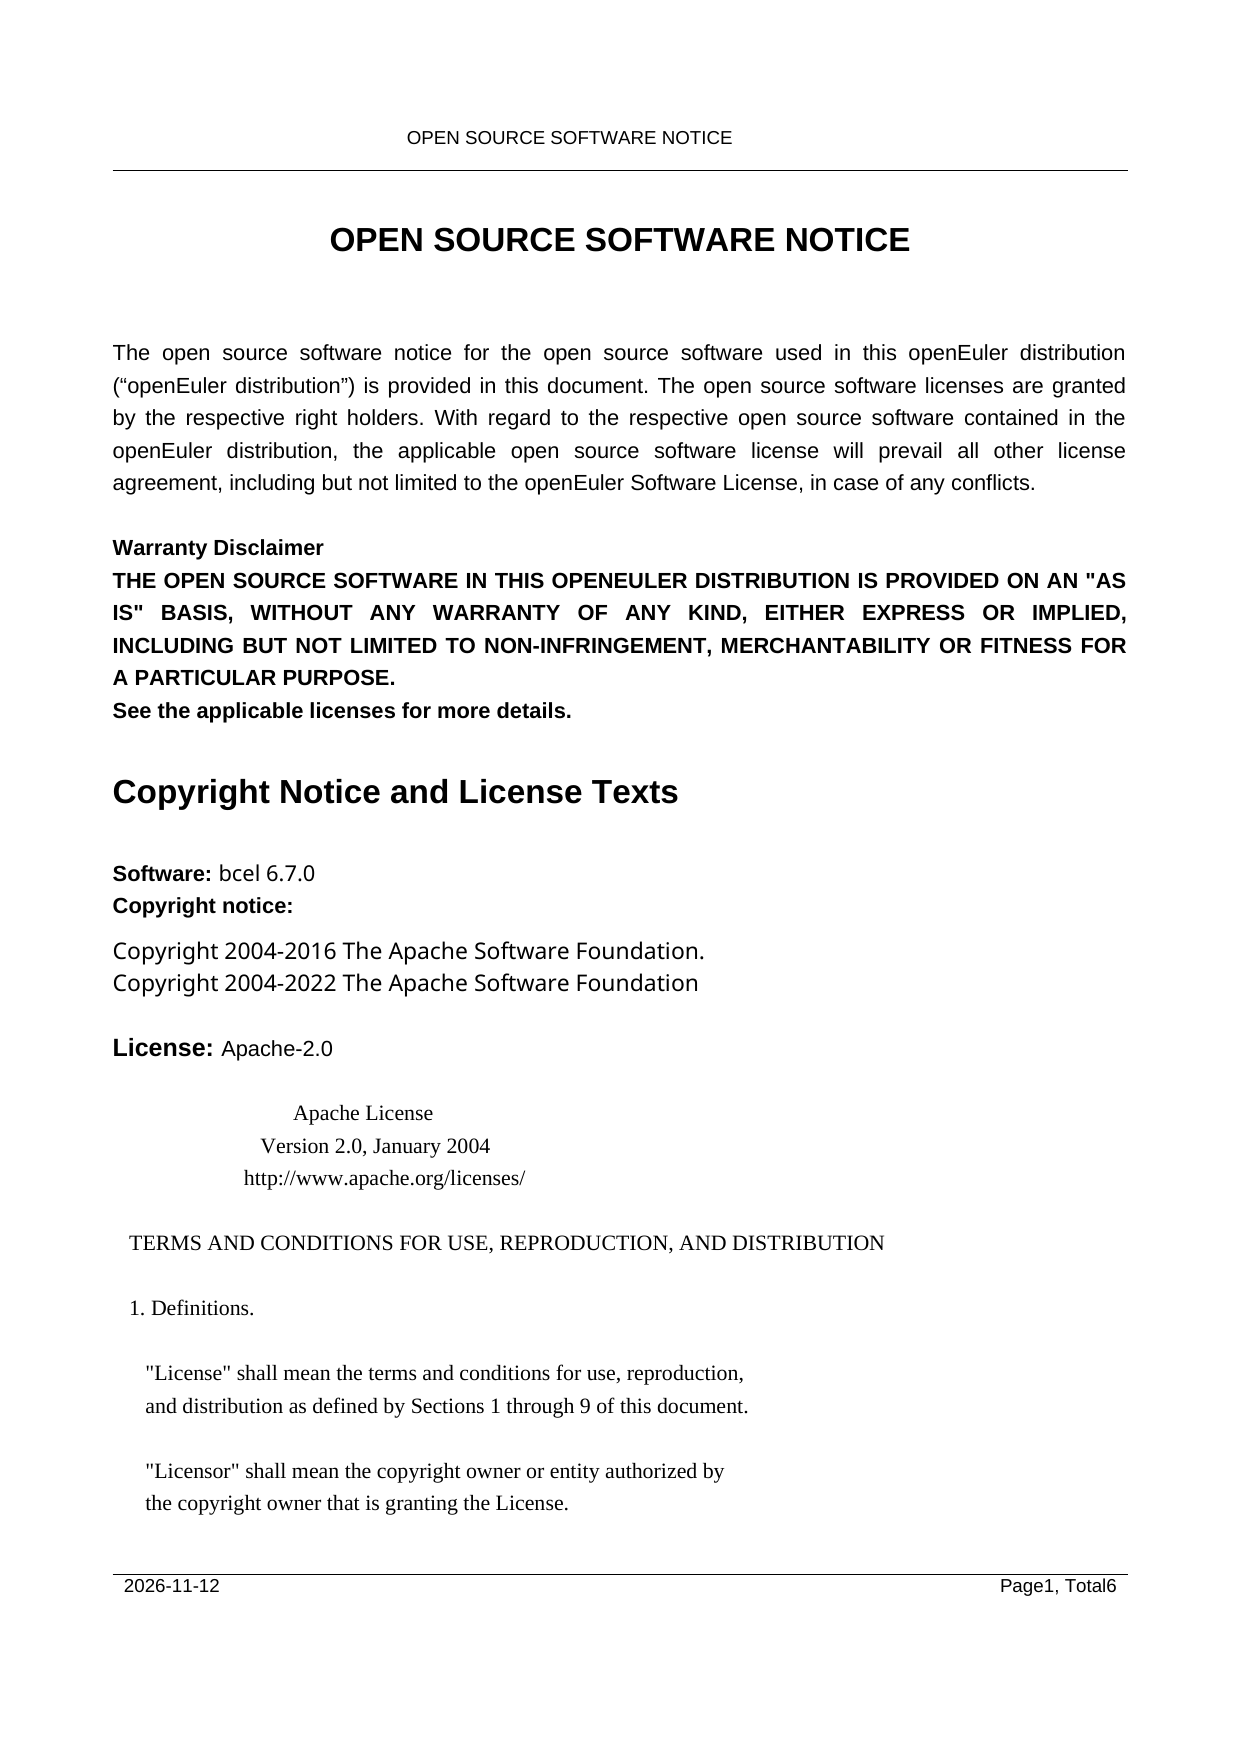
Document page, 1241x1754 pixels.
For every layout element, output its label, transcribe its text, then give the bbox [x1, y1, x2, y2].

text The open source software notice for the open source software used in this openEuler distribution (“openEuler distribution”) is provided in this document. The open source software licenses are granted by the respective right holders. With regard to the respective open source software contained in the openEuler distribution, the applicable open source software license will prevail all other license agreement, including but not limited to the openEuler Software License, in case of any conflicts. [112, 336, 1128, 499]
text Copyright Notice and License Texts [112, 759, 1128, 824]
text License: Apache-2.0 [112, 1031, 1128, 1064]
text Warranty Disclaimer [112, 531, 1128, 564]
text OPEN SOURCE SOFTWARE NOTICE [112, 206, 1128, 271]
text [112, 1064, 1128, 1519]
text Copyright 2004-2016 The Apache Software Foundation. Copyright 2004-2022 The Apache Software Foundation [112, 934, 1128, 1031]
title Software: bcel 6.7.0 [112, 856, 1128, 889]
text Copyright notice: [112, 889, 1128, 921]
text THE OPEN SOURCE SOFTWARE IN THIS OPENEULER DISTRIBUTION IS PROVIDED ON AN "AS IS" BASIS, WITHOUT ANY WARRANTY OF ANY KIND, EITHER EXPRESS OR IMPLIED, INCLUDING BUT NOT LIMITED TO NON-INFRINGEMENT, MERCHANTABILITY OR FITNESS FOR A PARTICULAR PURPOSE. See the applicable licenses for more details. [112, 564, 1128, 726]
